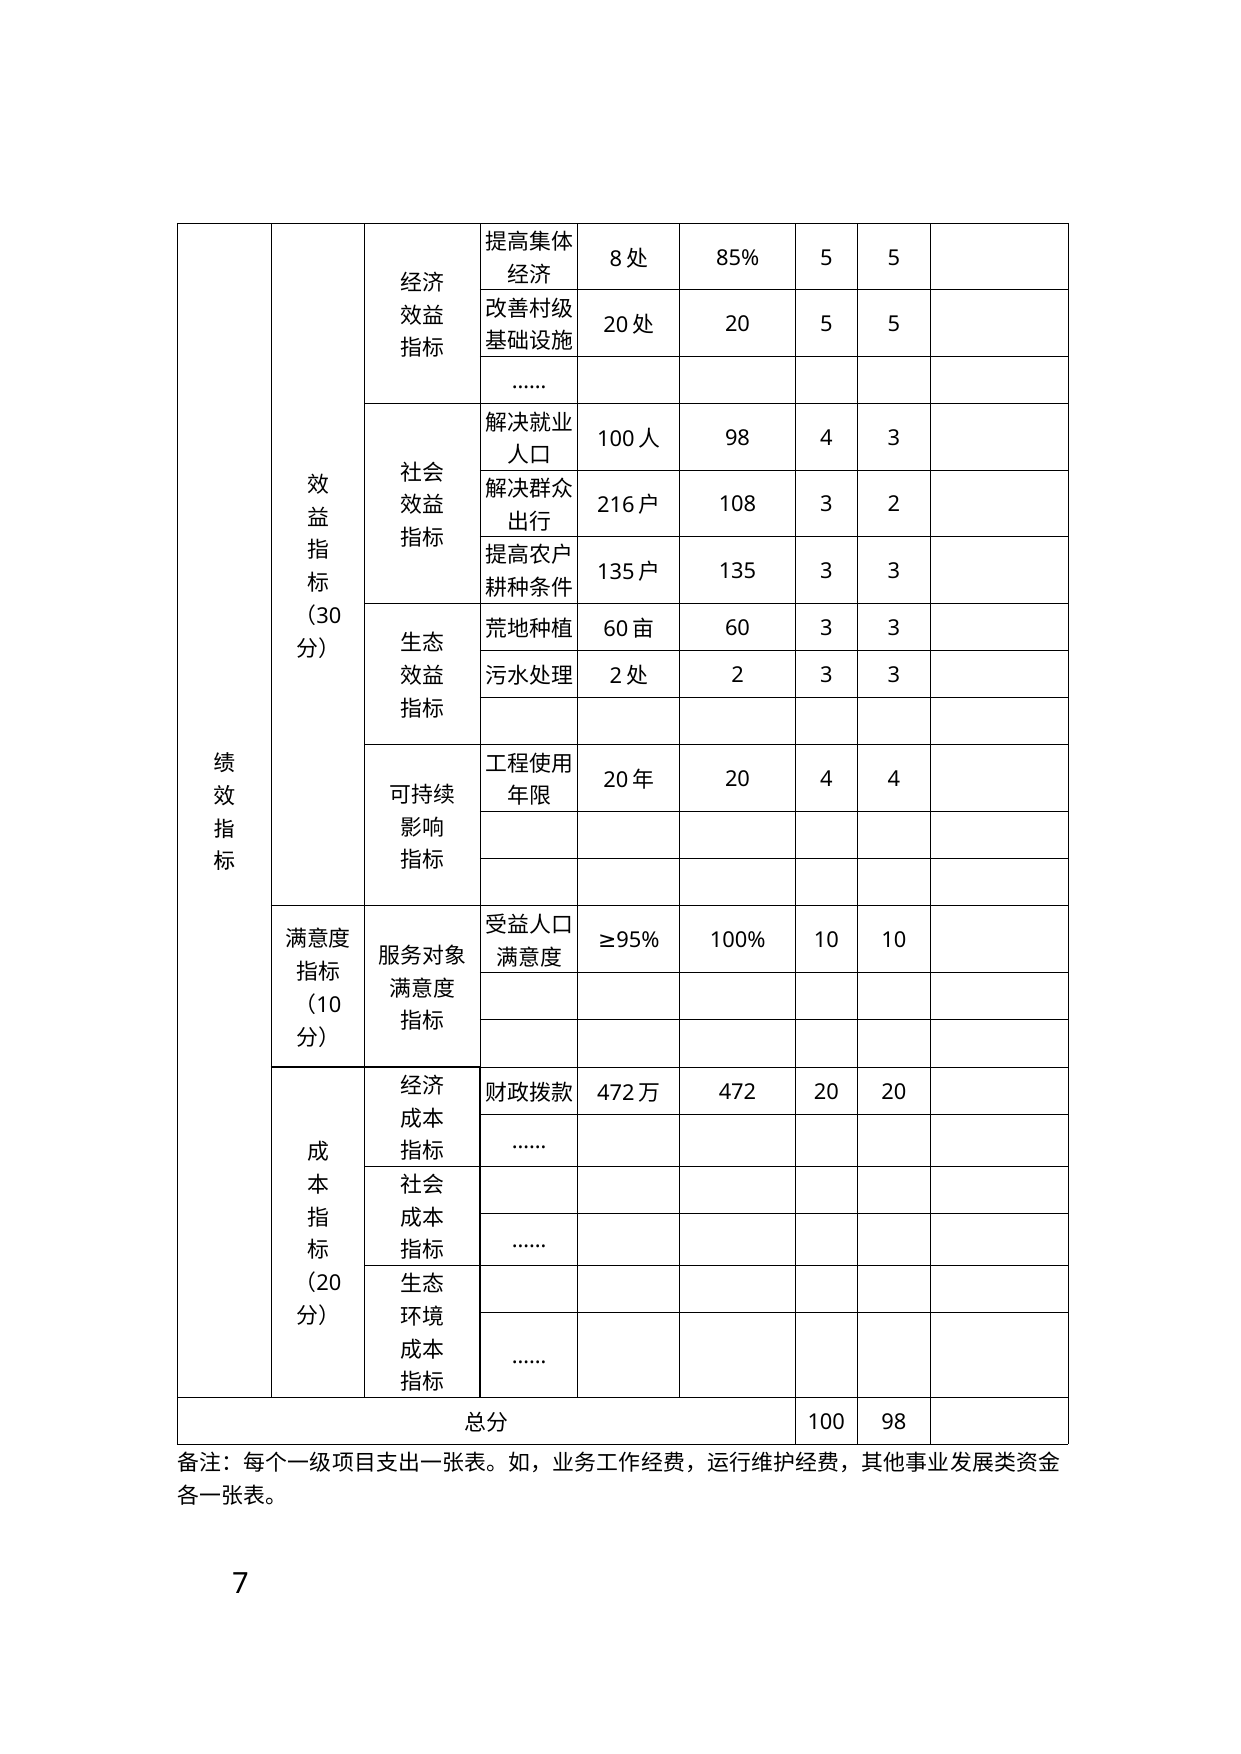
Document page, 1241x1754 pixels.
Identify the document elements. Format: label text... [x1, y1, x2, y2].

table_cell [680, 1167, 795, 1213]
text 备注：每个一级项目支出一张表。如，业务工作经费，运行维护经费，其他事业发展类资金各一张表。 [177, 1445, 1063, 1510]
table_cell 5 [858, 224, 930, 289]
table_cell 60 [680, 604, 795, 650]
table_cell [931, 859, 1068, 905]
table_cell [858, 1167, 930, 1213]
table_cell [578, 357, 679, 403]
table_cell [578, 1313, 679, 1397]
table_cell [931, 745, 1068, 811]
table_cell [481, 812, 577, 858]
table_cell 60亩 [578, 604, 679, 650]
table_cell [858, 1020, 930, 1066]
table_cell 3 [858, 537, 930, 602]
table_cell [680, 973, 795, 1019]
table_cell 提高农户耕种条件 [481, 537, 577, 602]
table_cell 3 [858, 404, 930, 469]
table_cell 5 [796, 290, 857, 356]
table_cell 4 [796, 745, 857, 811]
table_cell [796, 1266, 857, 1312]
table_cell [931, 1313, 1068, 1397]
table_cell 98 [858, 1398, 930, 1444]
table_cell [578, 1266, 679, 1312]
table_cell [931, 290, 1068, 356]
table_cell [931, 973, 1068, 1019]
table_cell [796, 1167, 857, 1213]
table_cell 2 [858, 471, 930, 536]
table_cell [858, 1313, 930, 1397]
table_cell …… [481, 357, 577, 403]
table_cell 3 [796, 651, 857, 697]
table_cell 472 [680, 1068, 795, 1114]
table_cell [680, 1313, 795, 1397]
table_cell 满意度 指标 （10分） [272, 906, 364, 1066]
table_cell [680, 357, 795, 403]
table_cell 472万 [578, 1068, 679, 1114]
table_cell 20处 [578, 290, 679, 356]
table_cell [796, 1313, 857, 1397]
table_cell [931, 604, 1068, 650]
table_cell [931, 812, 1068, 858]
table_cell [858, 357, 930, 403]
table_cell 10 [858, 906, 930, 972]
table_cell [481, 698, 577, 744]
table_cell 100% [680, 906, 795, 972]
table_cell 216户 [578, 471, 679, 536]
table_cell [680, 859, 795, 905]
table_cell 服务对象 满意度 指标 [365, 906, 480, 1066]
table_cell [931, 537, 1068, 602]
table_cell 生态 效益 指标 [365, 604, 480, 744]
table_cell 解决群众出行 [481, 471, 577, 536]
table_cell [481, 1266, 577, 1312]
table_cell [858, 812, 930, 858]
table_cell 财政拨款 [481, 1068, 577, 1114]
table_cell 社会 成本 指标 [365, 1167, 479, 1265]
table_cell [858, 1115, 930, 1166]
table_cell [931, 906, 1068, 972]
table_cell …… [481, 1115, 577, 1166]
table_cell 经济 效益 指标 [365, 224, 480, 403]
table_cell 提高集体经济 [481, 224, 577, 289]
table_cell [931, 698, 1068, 744]
table_cell [931, 1068, 1068, 1114]
table_cell 2处 [578, 651, 679, 697]
table_cell [931, 1167, 1068, 1213]
table_cell 3 [858, 604, 930, 650]
table_cell [858, 1266, 930, 1312]
table_cell [578, 698, 679, 744]
table_cell [796, 357, 857, 403]
table_cell 20 [680, 290, 795, 356]
table_cell 效 益 指 标 （30分） [272, 224, 364, 905]
table_cell 成 本 指 标 （20分） [272, 1068, 364, 1397]
table_cell 10 [796, 906, 857, 972]
table_cell 100人 [578, 404, 679, 469]
table_cell [796, 1020, 857, 1066]
table_cell 3 [858, 651, 930, 697]
table_cell [578, 859, 679, 905]
table_cell [796, 698, 857, 744]
table_cell [931, 404, 1068, 469]
table_cell 改善村级基础设施 [481, 290, 577, 356]
table_cell [680, 1115, 795, 1166]
table_cell 荒地种植 [481, 604, 577, 650]
table_cell 20 [796, 1068, 857, 1114]
table_cell 135户 [578, 537, 679, 602]
table_cell 经济 成本 指标 [365, 1068, 479, 1166]
table_cell [578, 812, 679, 858]
table_cell [931, 1266, 1068, 1312]
table_cell …… [481, 1313, 577, 1397]
table_cell 4 [796, 404, 857, 469]
table_cell 85% [680, 224, 795, 289]
table_cell [680, 1214, 795, 1265]
table_cell [680, 1266, 795, 1312]
table_cell 工程使用年限 [481, 745, 577, 811]
table_cell 解决就业人口 [481, 404, 577, 469]
table_cell [481, 1020, 577, 1066]
table_cell ≥95% [578, 906, 679, 972]
table_cell 生态 环境 成本 指标 [365, 1266, 479, 1397]
table_cell 3 [796, 537, 857, 602]
table_cell 污水处理 [481, 651, 577, 697]
table_cell [680, 698, 795, 744]
table_cell 绩 效 指 标 [178, 224, 271, 1397]
table_cell 社会 效益 指标 [365, 404, 480, 602]
table_cell [931, 471, 1068, 536]
table_cell 受益人口满意度 [481, 906, 577, 972]
table_cell 20年 [578, 745, 679, 811]
table_cell [931, 1020, 1068, 1066]
table_cell 8处 [578, 224, 679, 289]
table_cell 5 [796, 224, 857, 289]
table_cell [858, 859, 930, 905]
table_cell [858, 1214, 930, 1265]
table_cell 4 [858, 745, 930, 811]
table_cell [578, 973, 679, 1019]
table_cell [931, 1214, 1068, 1265]
table_cell 135 [680, 537, 795, 602]
table_cell 总分 [178, 1398, 795, 1444]
table_cell 20 [858, 1068, 930, 1114]
table_cell [796, 859, 857, 905]
table_cell [578, 1214, 679, 1265]
table_cell [481, 859, 577, 905]
table_cell [680, 812, 795, 858]
table_cell 108 [680, 471, 795, 536]
table_cell [796, 812, 857, 858]
table_cell [481, 1167, 577, 1213]
table_cell [578, 1020, 679, 1066]
table_cell [931, 1115, 1068, 1166]
table_cell 100 [796, 1398, 857, 1444]
table_cell [931, 1398, 1068, 1444]
table_cell …… [481, 1214, 577, 1265]
table_cell 3 [796, 604, 857, 650]
table_cell [931, 651, 1068, 697]
table_cell [578, 1115, 679, 1166]
table_cell 98 [680, 404, 795, 469]
table_cell [858, 973, 930, 1019]
table_cell [796, 973, 857, 1019]
table_cell 3 [796, 471, 857, 536]
table_cell 可持续 影响 指标 [365, 745, 480, 905]
table_cell [578, 1167, 679, 1213]
table_cell [931, 224, 1068, 289]
table_cell [796, 1214, 857, 1265]
table_cell [931, 357, 1068, 403]
table_cell [858, 698, 930, 744]
table_cell 20 [680, 745, 795, 811]
table_cell 5 [858, 290, 930, 356]
table_cell [680, 1020, 795, 1066]
table_cell [796, 1115, 857, 1166]
table_cell [481, 973, 577, 1019]
table_cell 2 [680, 651, 795, 697]
